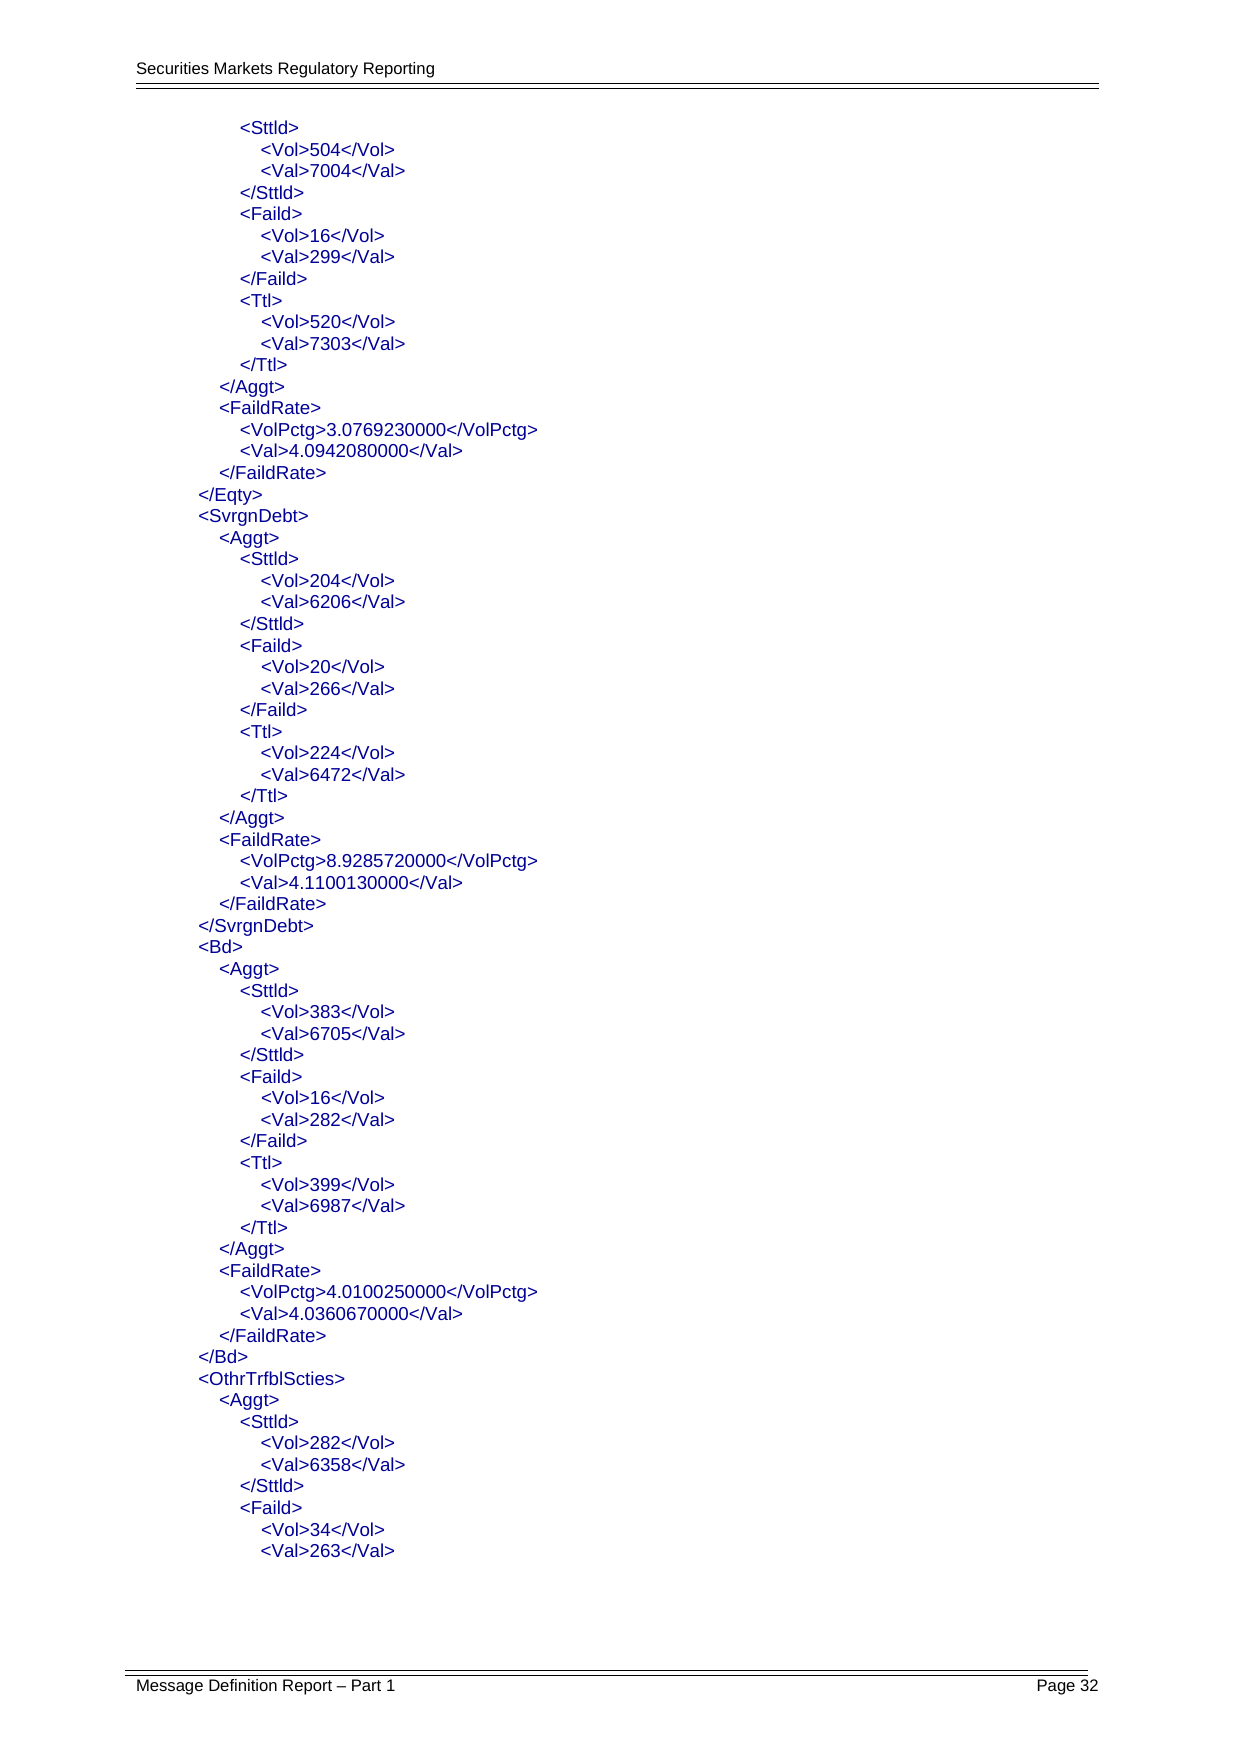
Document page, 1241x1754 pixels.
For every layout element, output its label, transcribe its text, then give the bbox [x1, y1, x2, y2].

text </FaildRate> [136, 893, 1104, 915]
text <Vol>16</Vol> [136, 1087, 1104, 1109]
text <Val>282</Val> [136, 1109, 1104, 1130]
text </Bd> [136, 1346, 1104, 1367]
text </Aggt> [136, 807, 1104, 828]
text <Ttl> [136, 289, 1104, 311]
text <Faild> [136, 203, 1104, 225]
text <Ttl> [136, 721, 1104, 742]
text </Aggt> [136, 1238, 1104, 1260]
text <Val>6206</Val> [136, 591, 1104, 613]
text </Faild> [136, 699, 1104, 721]
text <VolPctg>8.9285720000</VolPctg> [136, 850, 1104, 872]
text <Aggt> [136, 958, 1104, 979]
text <Aggt> [136, 527, 1104, 548]
text <FaildRate> [136, 828, 1104, 850]
text <Faild> [136, 1497, 1104, 1518]
text <FaildRate> [136, 1260, 1104, 1281]
text </Ttl> [136, 354, 1104, 376]
text <Val>6705</Val> [136, 1022, 1104, 1044]
text <VolPctg>4.0100250000</VolPctg> [136, 1281, 1104, 1303]
text <Val>263</Val> [136, 1540, 1104, 1562]
text <Val>7004</Val> [136, 160, 1104, 182]
text <Val>6987</Val> [136, 1195, 1104, 1217]
text </Faild> [136, 268, 1104, 289]
text </Sttld> [136, 613, 1104, 634]
text </Eqty> [136, 483, 1104, 505]
text <Vol>20</Vol> [136, 656, 1104, 677]
text <Vol>282</Vol> [136, 1432, 1104, 1454]
text <Val>6472</Val> [136, 764, 1104, 785]
text <Vol>383</Vol> [136, 1001, 1104, 1022]
text <Sttld> [136, 979, 1104, 1001]
text <Vol>224</Vol> [136, 742, 1104, 764]
text <Aggt> [136, 1389, 1104, 1411]
text </FaildRate> [136, 1324, 1104, 1346]
text <Val>6358</Val> [136, 1454, 1104, 1475]
text <Vol>399</Vol> [136, 1173, 1104, 1195]
text <Val>4.1100130000</Val> [136, 872, 1104, 893]
text </Sttld> [136, 182, 1104, 203]
text <Vol>16</Vol> [136, 225, 1104, 246]
text <Vol>204</Vol> [136, 570, 1104, 591]
text <Ttl> [136, 1152, 1104, 1173]
text </FaildRate> [136, 462, 1104, 483]
text <Val>4.0360670000</Val> [136, 1303, 1104, 1324]
text <Val>4.0942080000</Val> [136, 440, 1104, 462]
text </Sttld> [136, 1475, 1104, 1497]
text <Vol>520</Vol> [136, 311, 1104, 332]
text <Bd> [136, 936, 1104, 958]
text </SvrgnDebt> [136, 915, 1104, 936]
text <Sttld> [136, 1411, 1104, 1432]
text <Val>7303</Val> [136, 332, 1104, 354]
text <Val>266</Val> [136, 677, 1104, 699]
text <Vol>504</Vol> [136, 138, 1104, 160]
text <Sttld> [136, 117, 1104, 138]
text </Aggt> [136, 376, 1104, 397]
text </Ttl> [136, 785, 1104, 807]
text <FaildRate> [136, 397, 1104, 419]
text </Faild> [136, 1130, 1104, 1152]
text <Vol>34</Vol> [136, 1518, 1104, 1540]
text <VolPctg>3.0769230000</VolPctg> [136, 419, 1104, 440]
text </Sttld> [136, 1044, 1104, 1066]
text <Val>299</Val> [136, 246, 1104, 268]
text <Sttld> [136, 548, 1104, 570]
text <Faild> [136, 634, 1104, 656]
text </Ttl> [136, 1217, 1104, 1238]
text <Faild> [136, 1066, 1104, 1087]
text <OthrTrfblScties> [136, 1367, 1104, 1389]
text <SvrgnDebt> [136, 505, 1104, 527]
